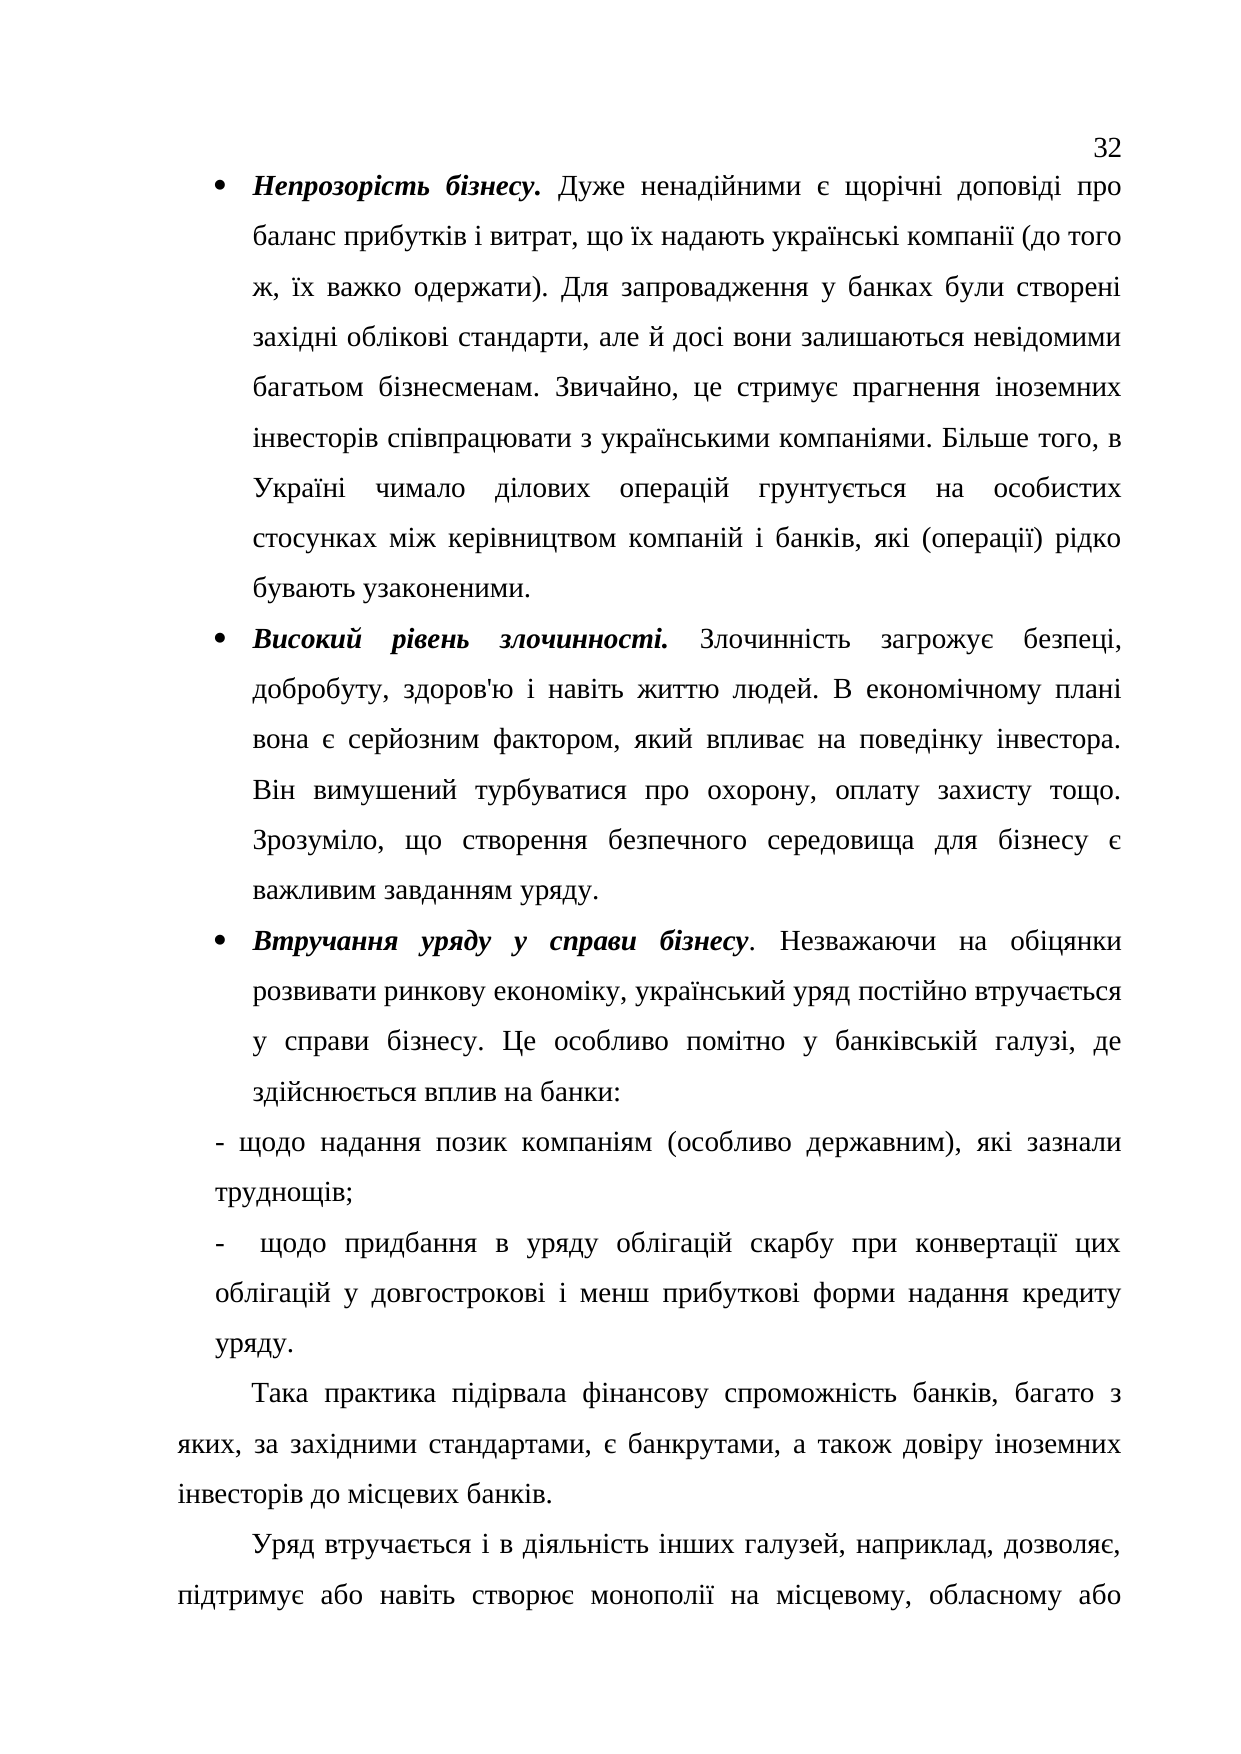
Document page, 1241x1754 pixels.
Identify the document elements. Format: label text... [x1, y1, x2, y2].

text - щодо надання позик компаніям (особливо державним), які зазнали труднощів; [215, 1124, 1122, 1208]
list Втручання уряду у справи бізнесу. Незважаючи на обіцянки розвивати ринкову економіку, український уряд постійно втручається у справи бізнесу. Це особливо помітно у банківській галузі, де здійснюється вплив на банки: [215, 923, 1122, 1107]
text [177, 1527, 1122, 1611]
list Високий рівень злочинності. Злочинність загрожує безпеці, добробуту, здоров'ю і навіть життю людей. В економічному плані вона є серйозним фактором, який впливає на поведінку інвестора. Він вимушений турбуватися про охорону, оплату захисту тощо. Зрозуміло, що створення безпечного середовища для бізнесу є важливим завданням уряду. [215, 621, 1122, 906]
list Непрозорість бізнесу. Дуже ненадійними є щорічні доповіді про баланс прибутків і витрат, що їх надають українські компанії (до того ж, їх важко одержати). Для запровадження у банках були створені західні облікові стандарти, але й досі вони залишаються невідомими багатьом бізнесменам. Звичайно, це стримує прагнення іноземних інвесторів співпрацювати з українськими компаніями. Більше того, в Україні чимало ділових операцій грунтується на особистих стосунках між керівництвом компаній і банків, які (операції) рідко бувають узаконеними. [215, 168, 1122, 604]
text Така практика підірвала фінансову спроможність банків, багато з яких, за західними стандартами, є банкрутами, а також довіру іноземних інвесторів до місцевих банків. [177, 1376, 1122, 1510]
text - щодо придбання в уряду облігацій скарбу при конвертації цих облігацій у довгострокові і менш прибуткові форми надання кредиту уряду. [215, 1225, 1122, 1359]
